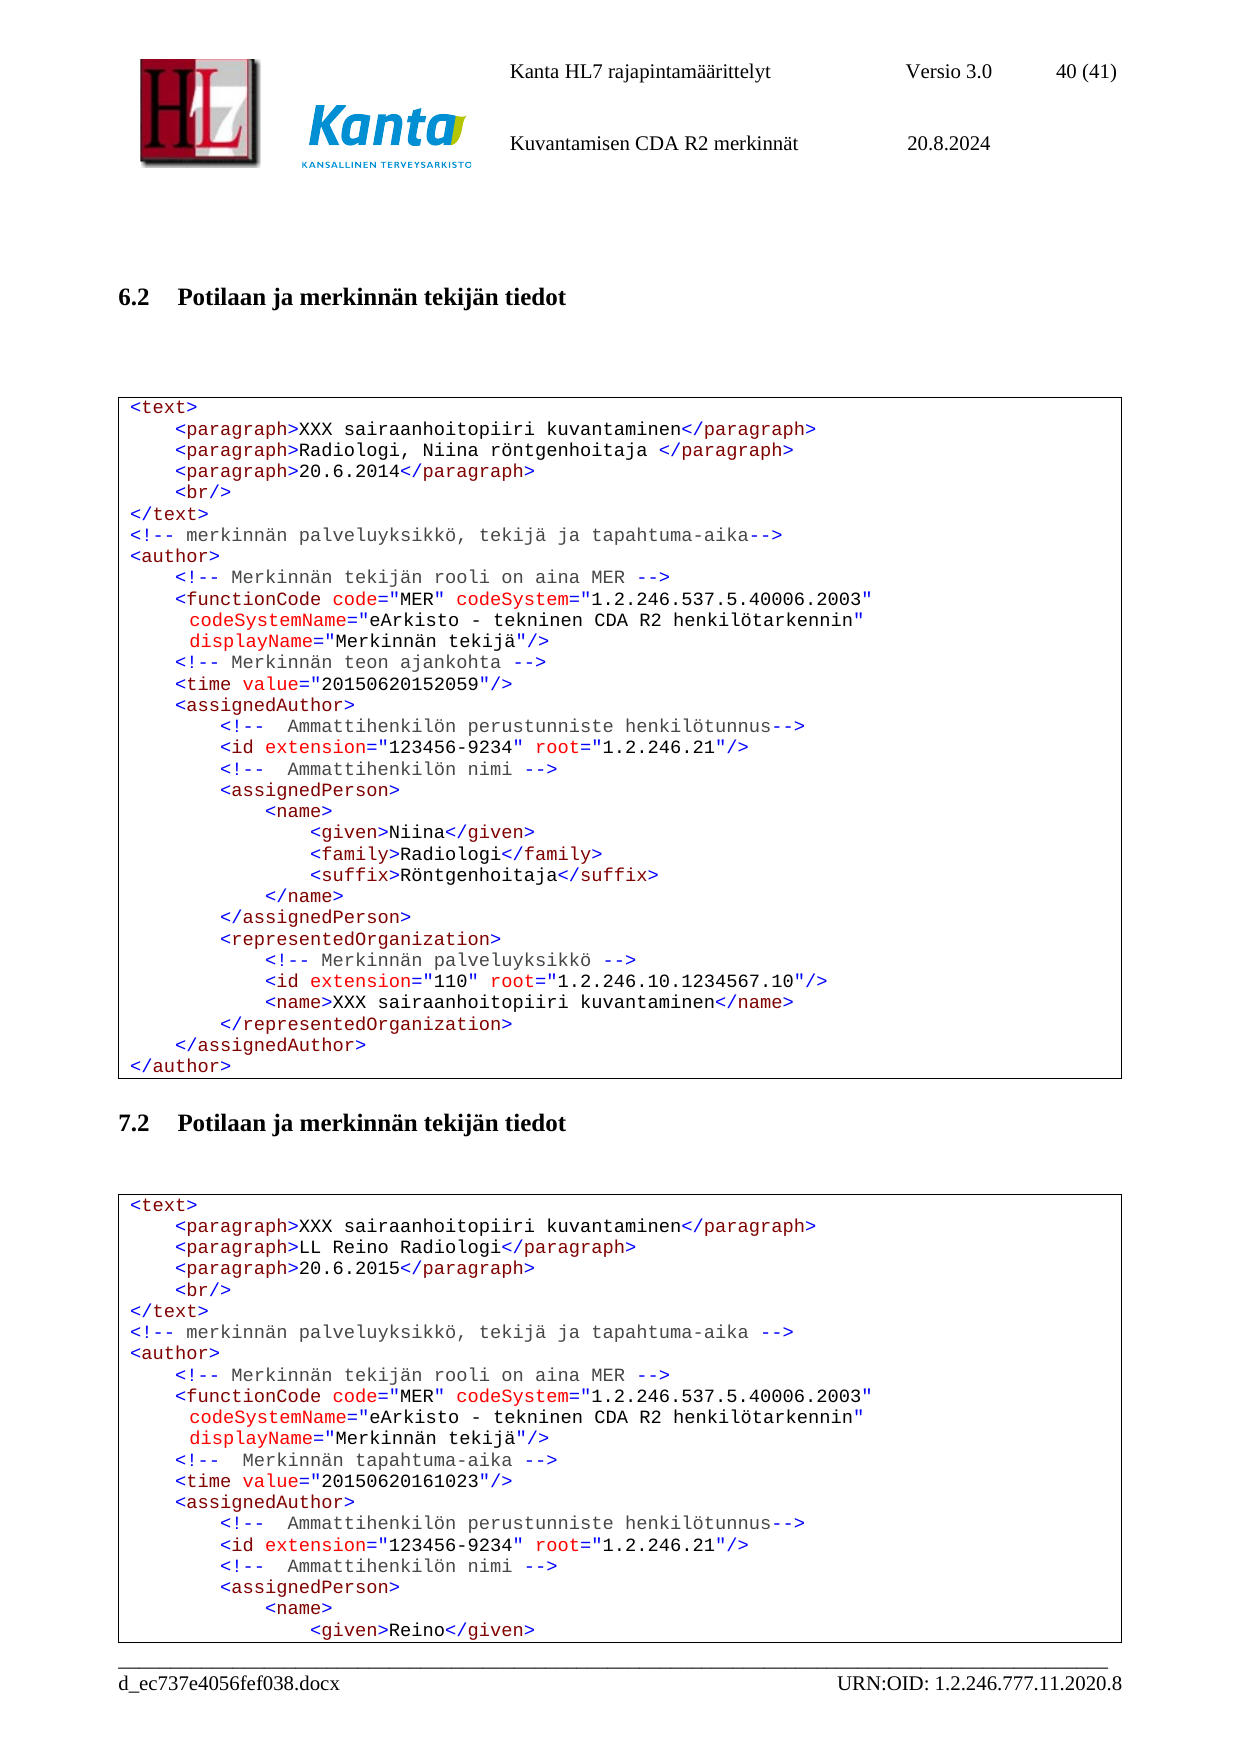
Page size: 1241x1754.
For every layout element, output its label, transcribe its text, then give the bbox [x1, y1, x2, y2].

table_header <text> <paragraph>XXX sairaanhoitopiiri kuvantaminen</paragraph> <paragraph>Radiologi, Niina röntgenhoitaja </paragraph> <paragraph>20.6.2014</paragraph> <br/> </text> <!-- merkinnän palveluyksikkö, tekijä ja tapahtuma-aika--> <author> <!-- Merkinnän tekijän rooli on aina MER --> <functionCode code="MER" codeSystem="1.2.246.537.5.40006.2003" codeSystemName="eArkisto - tekninen CDA R2 henkilötarkennin" displayName="Merkinnän tekijä"/> <!-- Merkinnän teon ajankohta --> <time value="20150620152059"/> <assignedAuthor> <!-- Ammattihenkilön perustunniste henkilötunnus--> <id extension="123456-9234" root="1.2.246.21"/> <!-- Ammattihenkilön nimi --> <assignedPerson> <name> <given>Niina</given> <family>Radiologi</family> <suffix>Röntgenhoitaja</suffix> </name> </assignedPerson> <representedOrganization> <!-- Merkinnän palveluyksikkö --> <id extension="110" root="1.2.246.10.1234567.10"/> <name>XXX sairaanhoitopiiri kuvantaminen</name> </representedOrganization> </assignedAuthor> </author> [119, 398, 1121, 1078]
text 7.2 Potilaan ja merkinnän tekijän tiedot [118, 1108, 1122, 1137]
picture [302, 105, 472, 168]
picture [323, 105, 335, 119]
picture [140, 59, 262, 168]
text 6.2 Potilaan ja merkinnän tekijän tiedot [118, 282, 1122, 311]
